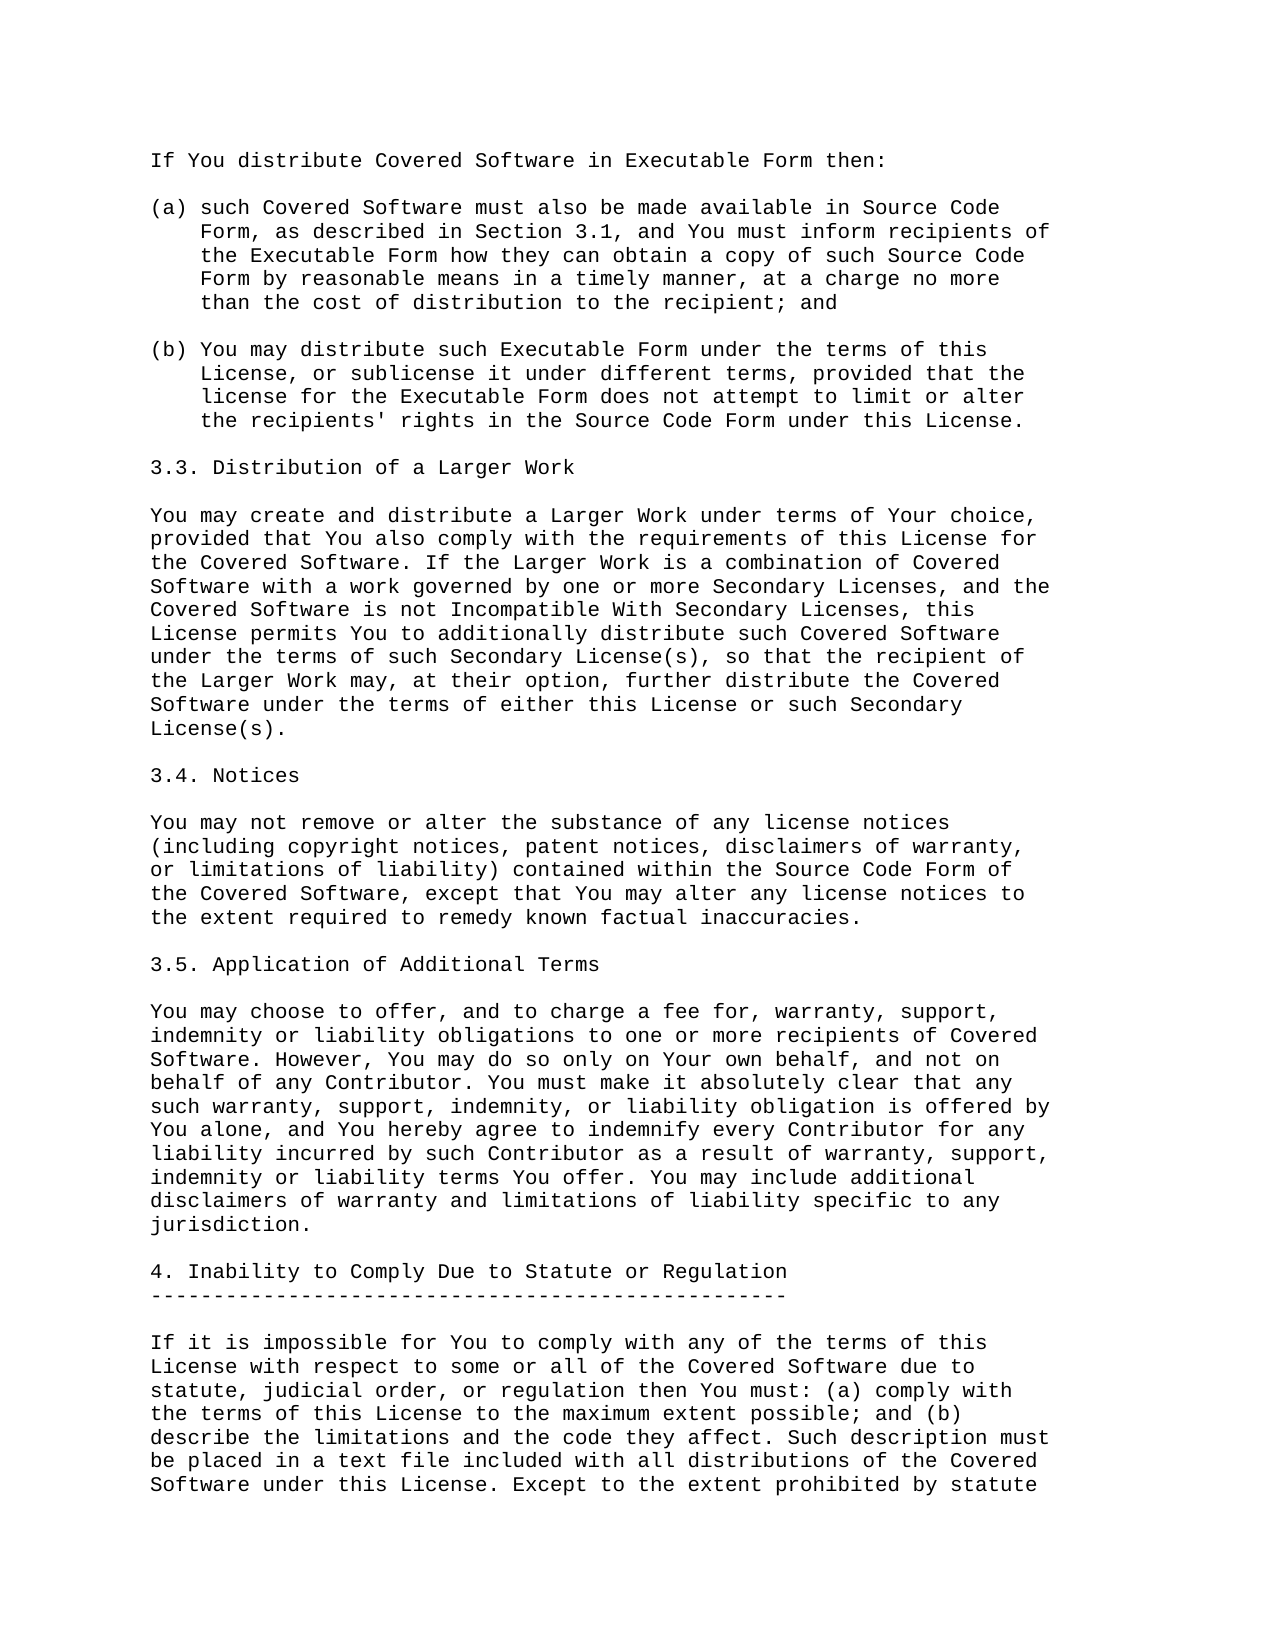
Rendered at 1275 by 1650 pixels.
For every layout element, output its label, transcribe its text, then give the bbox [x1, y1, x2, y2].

text indemnity or liability terms You offer. You may include additional [150, 1167, 1125, 1190]
text the Executable Form how they can obtain a copy of such Source Code [150, 244, 1125, 268]
text License(s). [150, 717, 1125, 741]
text Software with a work governed by one or more Secondary Licenses, and the [150, 576, 1125, 599]
text the recipients' rights in the Source Code Form under this License. [150, 410, 1125, 434]
text Software under this License. Except to the extent prohibited by statute [150, 1474, 1125, 1498]
text indemnity or liability obligations to one or more recipients of Covered [150, 1025, 1125, 1048]
text describe the limitations and the code they affect. Such description must [150, 1427, 1125, 1451]
text liability incurred by such Contributor as a result of warranty, support, [150, 1143, 1125, 1167]
text 3.4. Notices [150, 765, 1125, 788]
text You alone, and You hereby agree to indemnify every Contributor for any [150, 1119, 1125, 1143]
text You may choose to offer, and to charge a fee for, warranty, support, [150, 1001, 1125, 1025]
text 3.5. Application of Additional Terms [150, 954, 1125, 978]
text or limitations of liability) contained within the Source Code Form of [150, 859, 1125, 883]
text 4. Inability to Comply Due to Statute or Regulation [150, 1261, 1125, 1285]
text Form, as described in Section 3.1, and You must inform recipients of [150, 221, 1125, 244]
text License with respect to some or all of the Covered Software due to [150, 1356, 1125, 1379]
text (a) such Covered Software must also be made available in Source Code [150, 197, 1125, 221]
text such warranty, support, indemnity, or liability obligation is offered by [150, 1096, 1125, 1119]
text Form by reasonable means in a timely manner, at a charge no more [150, 268, 1125, 292]
text behalf of any Contributor. You must make it absolutely clear that any [150, 1072, 1125, 1096]
text --------------------------------------------------- [150, 1285, 1125, 1309]
text 3.3. Distribution of a Larger Work [150, 457, 1125, 481]
text Software under the terms of either this License or such Secondary [150, 694, 1125, 717]
text Covered Software is not Incompatible With Secondary Licenses, this [150, 599, 1125, 623]
text If You distribute Covered Software in Executable Form then: [150, 150, 1125, 174]
text disclaimers of warranty and limitations of liability specific to any [150, 1190, 1125, 1214]
text (including copyright notices, patent notices, disclaimers of warranty, [150, 836, 1125, 859]
text the terms of this License to the maximum extent possible; and (b) [150, 1403, 1125, 1427]
text You may create and distribute a Larger Work under terms of Your choice, [150, 505, 1125, 528]
text You may not remove or alter the substance of any license notices [150, 812, 1125, 836]
text be placed in a text file included with all distributions of the Covered [150, 1451, 1125, 1474]
text the extent required to remedy known factual inaccuracies. [150, 907, 1125, 930]
text License permits You to additionally distribute such Covered Software [150, 623, 1125, 647]
text If it is impossible for You to comply with any of the terms of this [150, 1332, 1125, 1356]
text the Larger Work may, at their option, further distribute the Covered [150, 670, 1125, 694]
text (b) You may distribute such Executable Form under the terms of this [150, 339, 1125, 363]
text provided that You also comply with the requirements of this License for [150, 528, 1125, 552]
text the Covered Software. If the Larger Work is a combination of Covered [150, 552, 1125, 576]
text statute, judicial order, or regulation then You must: (a) comply with [150, 1379, 1125, 1403]
text License, or sublicense it under different terms, provided that the [150, 363, 1125, 386]
text Software. However, You may do so only on Your own behalf, and not on [150, 1048, 1125, 1072]
text license for the Executable Form does not attempt to limit or alter [150, 386, 1125, 410]
text than the cost of distribution to the recipient; and [150, 292, 1125, 316]
text jurisdiction. [150, 1214, 1125, 1238]
text the Covered Software, except that You may alter any license notices to [150, 883, 1125, 907]
text under the terms of such Secondary License(s), so that the recipient of [150, 647, 1125, 670]
